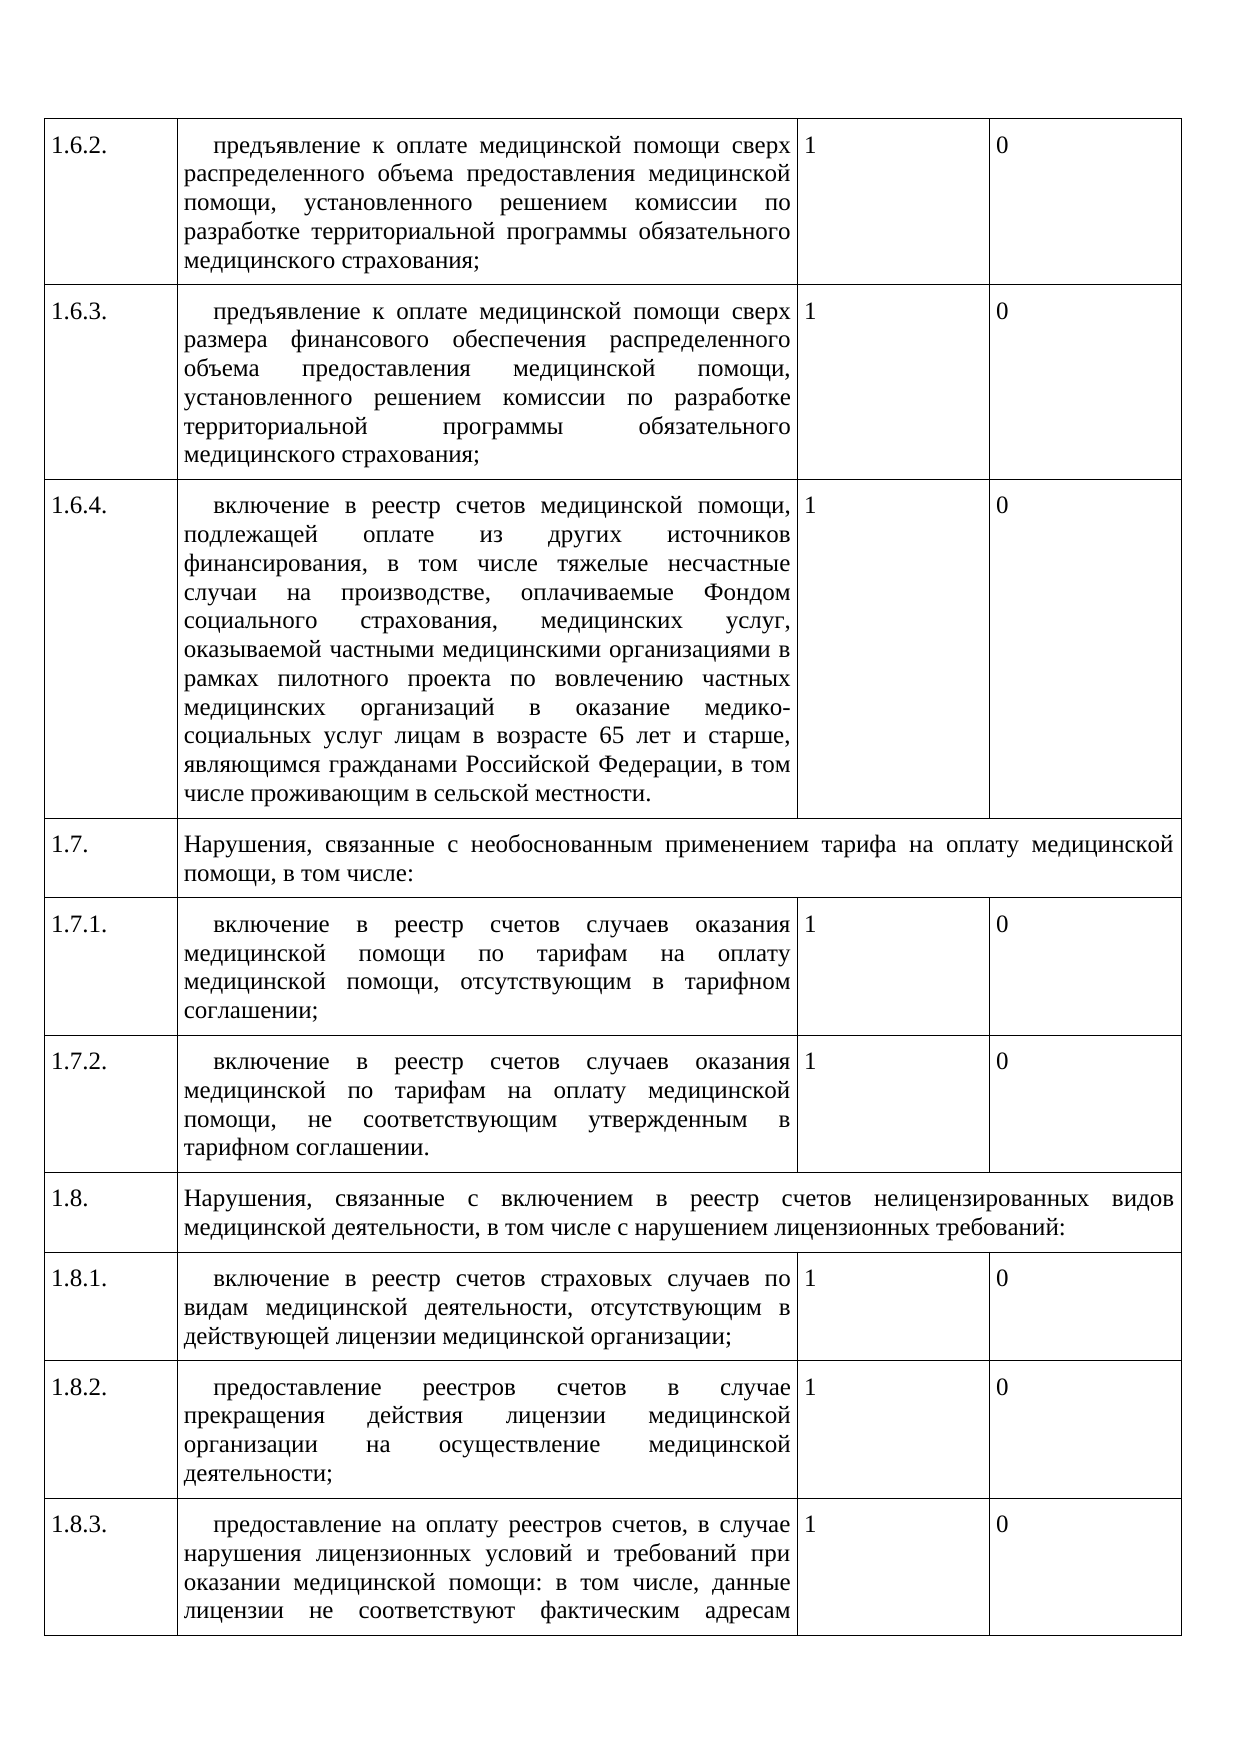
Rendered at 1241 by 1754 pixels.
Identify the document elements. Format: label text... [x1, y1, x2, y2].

table_cell 0 [990, 1499, 1181, 1635]
table_cell предоставление реестров счетов в случае прекращения действия лицензии медицинской организации на осуществление медицинской деятельности; [178, 1361, 797, 1497]
table_cell 1 [798, 1253, 989, 1360]
table_cell предъявление к оплате медицинской помощи сверх распределенного объема предоставления медицинской помощи, установленного решением комиссии по разработке территориальной программы обязательного медицинского страхования; [178, 119, 797, 284]
table_cell 1 [798, 480, 989, 817]
table_cell включение в реестр счетов случаев оказания медицинской помощи по тарифам на оплату медицинской помощи, отсутствующим в тарифном соглашении; [178, 898, 797, 1034]
table_cell 1.7.1. [45, 898, 177, 1034]
table_cell Нарушения, связанные с включением в реестр счетов нелицензированных видов медицинской деятельности, в том числе с нарушением лицензионных требований: [178, 1173, 1181, 1252]
table_cell 1.7.2. [45, 1036, 177, 1172]
table_cell 1 [798, 1036, 989, 1172]
table_cell 0 [990, 285, 1181, 479]
table_cell 0 [990, 119, 1181, 284]
table_cell 0 [990, 1253, 1181, 1360]
table_cell 1 [798, 898, 989, 1034]
table_cell включение в реестр счетов медицинской помощи, подлежащей оплате из других источников финансирования, в том числе тяжелые несчастные случаи на производстве, оплачиваемые Фондом социального страхования, медицинских услуг, оказываемой частными медицинскими организациями в рамках пилотного проекта по вовлечению частных медицинских организаций в оказание медико-социальных услуг лицам в возрасте 65 лет и старше, являющимся гражданами Российской Федерации, в том числе проживающим в сельской местности. [178, 480, 797, 817]
table_cell 1 [798, 285, 989, 479]
table_cell 1.7. [45, 819, 177, 897]
table_cell включение в реестр счетов случаев оказания медицинской по тарифам на оплату медицинской помощи, не соответствующим утвержденным в тарифном соглашении. [178, 1036, 797, 1172]
table_cell 0 [990, 480, 1181, 817]
table_cell включение в реестр счетов страховых случаев по видам медицинской деятельности, отсутствующим в действующей лицензии медицинской организации; [178, 1253, 797, 1360]
table_cell Нарушения, связанные с необоснованным применением тарифа на оплату медицинской помощи, в том числе: [178, 819, 1181, 897]
table_cell 0 [990, 1361, 1181, 1497]
table_cell 1 [798, 1499, 989, 1635]
table_cell 1 [798, 1361, 989, 1497]
table_cell 1.6.4. [45, 480, 177, 817]
table_cell 1.8.1. [45, 1253, 177, 1360]
table_cell 1.6.2. [45, 119, 177, 284]
table_cell 0 [990, 898, 1181, 1034]
table_cell 1.8.2. [45, 1361, 177, 1497]
table_cell 1.8.3. [45, 1499, 177, 1635]
table_cell 0 [990, 1036, 1181, 1172]
table_cell предъявление к оплате медицинской помощи сверх размера финансового обеспечения распределенного объема предоставления медицинской помощи, установленного решением комиссии по разработке территориальной программы обязательного медицинского страхования; [178, 285, 797, 479]
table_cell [178, 1499, 797, 1635]
table_cell 1.6.3. [45, 285, 177, 479]
table_cell 1 [798, 119, 989, 284]
table_cell 1.8. [45, 1173, 177, 1252]
